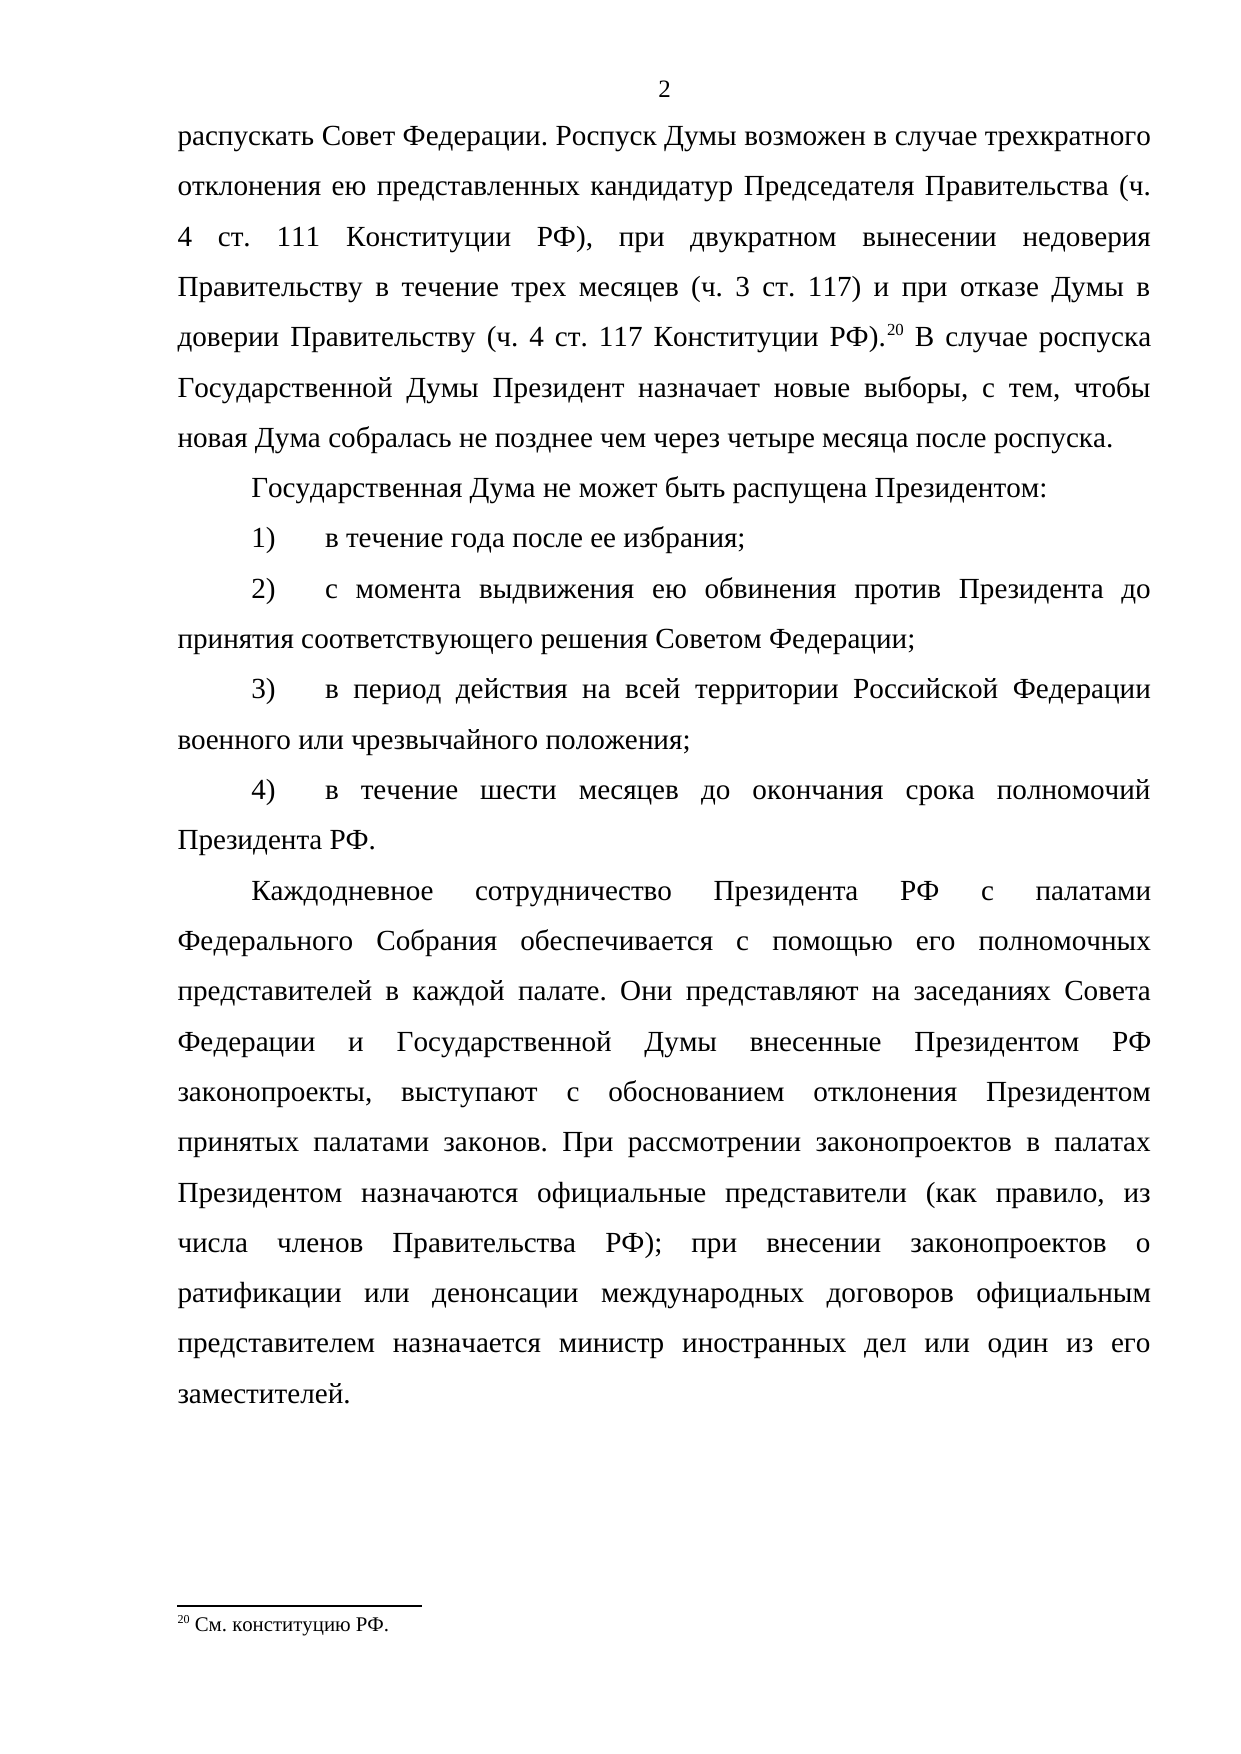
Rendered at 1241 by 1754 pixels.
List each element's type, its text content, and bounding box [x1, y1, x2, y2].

text Каждодневное сотрудничество Президента РФ с палатами Федерального Собрания обеспечивается с помощью его полномочных представителей в каждой палате. Они представляют на заседаниях Совета Федерации и Государственной Думы внесенные Президентом РФ законопроекты, выступают с обоснованием отклонения Президентом принятых палатами законов. При рассмотрении законопроектов в палатах Президентом назначаются официальные представители (как правило, из числа членов Правительства РФ); при внесении законопроектов о ратификации или денонсации международных договоров официальным представителем назначается министр иностранных дел или один из его заместителей. [177, 873, 1152, 1409]
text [177, 118, 1152, 453]
list в период действия на всей территории Российской Федерации военного или чрезвычайного положения; [177, 672, 1152, 755]
text 1) в течение года после ее избрания; [177, 521, 1152, 554]
list с момента выдвижения ею обвинения против Президента до принятия соответствующего решения Советом Федерации; [177, 571, 1152, 655]
text Государственная Дума не может быть распущена Президентом: [177, 470, 1152, 504]
list в течение шести месяцев до окончания срока полномочий Президента РФ. [177, 772, 1152, 856]
